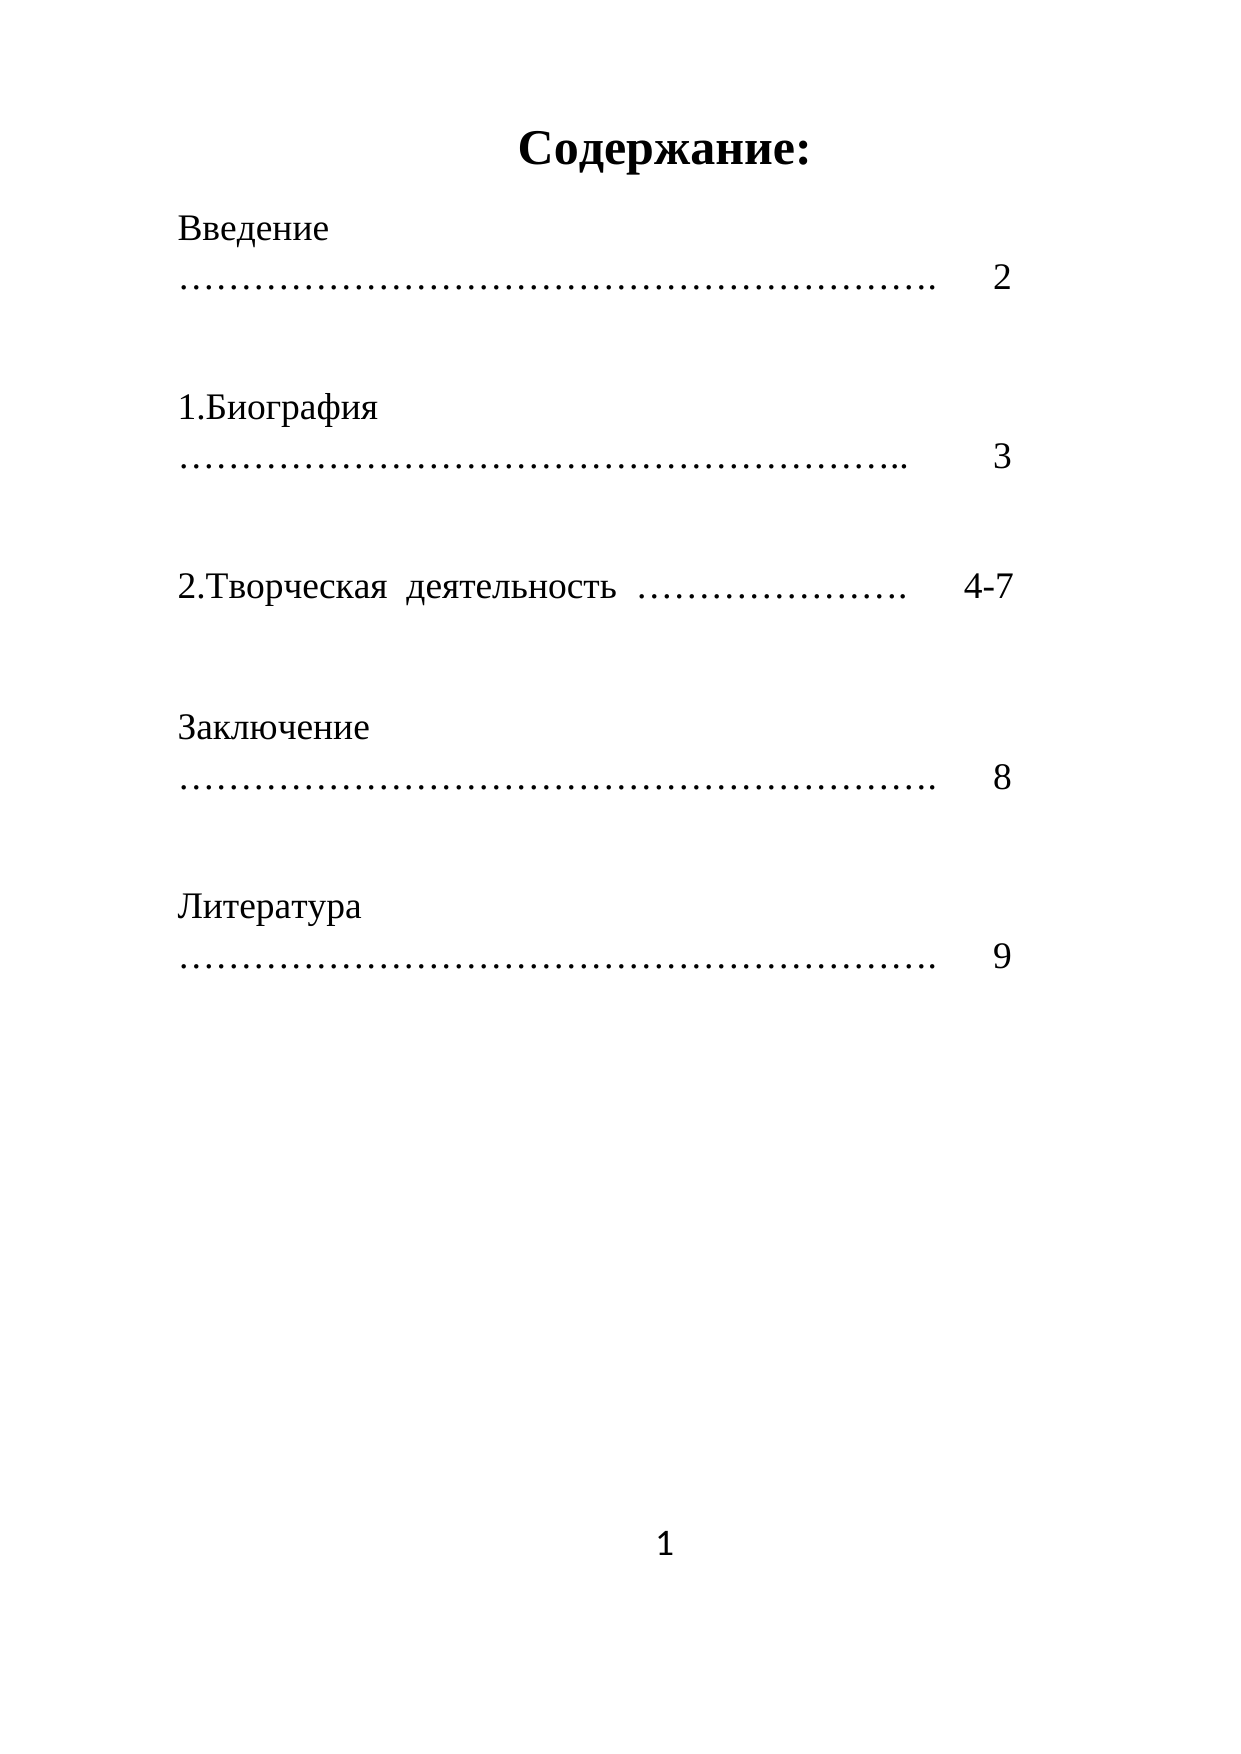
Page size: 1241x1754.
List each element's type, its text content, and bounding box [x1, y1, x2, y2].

text 2.Творческая деятельность …………………. 4-7 [177, 564, 1152, 607]
text 1.Биография ………………………………………………….. 3 [177, 384, 1152, 477]
text Заключение ……………………………………………………. 8 [177, 704, 1152, 797]
text Введение ……………………………………………………. 2 [177, 205, 1152, 298]
text 1 [177, 1519, 1152, 1564]
text Литература ……………………………………………………. 9 [177, 884, 1152, 977]
text Содержание: [177, 118, 1152, 176]
